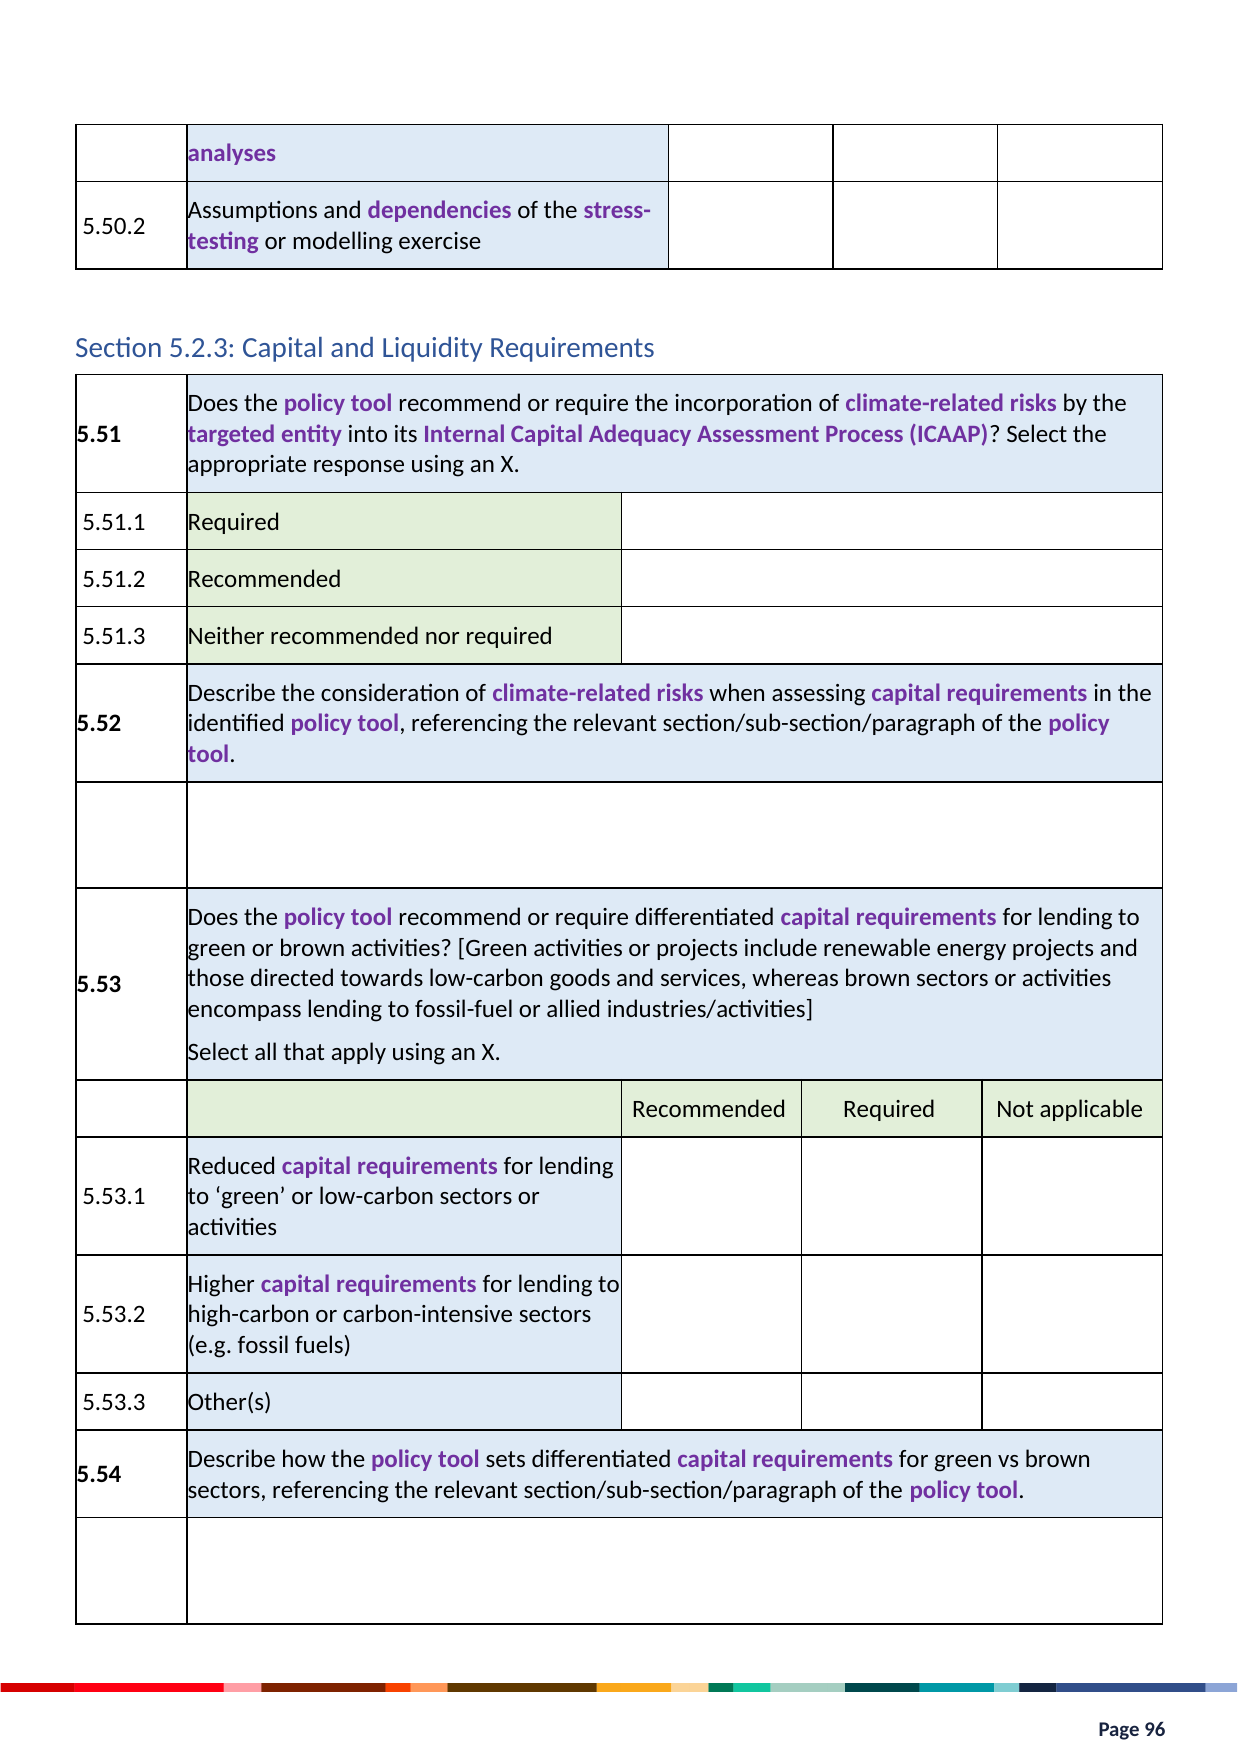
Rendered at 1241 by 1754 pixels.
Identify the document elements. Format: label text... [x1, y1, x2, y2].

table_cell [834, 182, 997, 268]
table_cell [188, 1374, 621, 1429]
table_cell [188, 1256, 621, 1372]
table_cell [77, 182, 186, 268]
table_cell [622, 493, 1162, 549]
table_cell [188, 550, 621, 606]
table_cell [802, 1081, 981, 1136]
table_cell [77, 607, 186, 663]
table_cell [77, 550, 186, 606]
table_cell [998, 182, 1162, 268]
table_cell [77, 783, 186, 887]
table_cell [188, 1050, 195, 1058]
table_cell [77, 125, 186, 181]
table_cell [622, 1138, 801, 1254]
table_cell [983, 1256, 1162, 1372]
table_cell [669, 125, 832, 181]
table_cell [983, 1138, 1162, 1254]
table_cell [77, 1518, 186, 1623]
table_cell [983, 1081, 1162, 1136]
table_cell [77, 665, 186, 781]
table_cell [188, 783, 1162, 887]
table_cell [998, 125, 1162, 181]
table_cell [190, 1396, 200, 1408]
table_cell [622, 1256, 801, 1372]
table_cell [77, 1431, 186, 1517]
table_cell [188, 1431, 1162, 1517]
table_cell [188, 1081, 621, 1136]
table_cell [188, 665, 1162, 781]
subtitle Section 5.2.3: Capital and Liquidity Requirements [75, 329, 1165, 365]
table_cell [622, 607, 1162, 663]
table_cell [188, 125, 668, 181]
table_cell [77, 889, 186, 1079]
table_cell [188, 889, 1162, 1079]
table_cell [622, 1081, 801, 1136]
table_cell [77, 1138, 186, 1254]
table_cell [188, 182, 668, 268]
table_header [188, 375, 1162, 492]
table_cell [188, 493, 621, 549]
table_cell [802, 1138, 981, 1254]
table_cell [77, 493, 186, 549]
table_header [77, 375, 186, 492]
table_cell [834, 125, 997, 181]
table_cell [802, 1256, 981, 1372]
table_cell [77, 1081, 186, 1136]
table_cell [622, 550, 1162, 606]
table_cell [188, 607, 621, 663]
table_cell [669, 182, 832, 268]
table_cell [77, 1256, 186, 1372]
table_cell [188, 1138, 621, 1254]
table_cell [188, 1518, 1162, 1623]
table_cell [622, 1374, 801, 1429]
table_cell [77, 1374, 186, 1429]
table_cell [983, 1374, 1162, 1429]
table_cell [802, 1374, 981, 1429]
picture [0, 1683, 1236, 1692]
